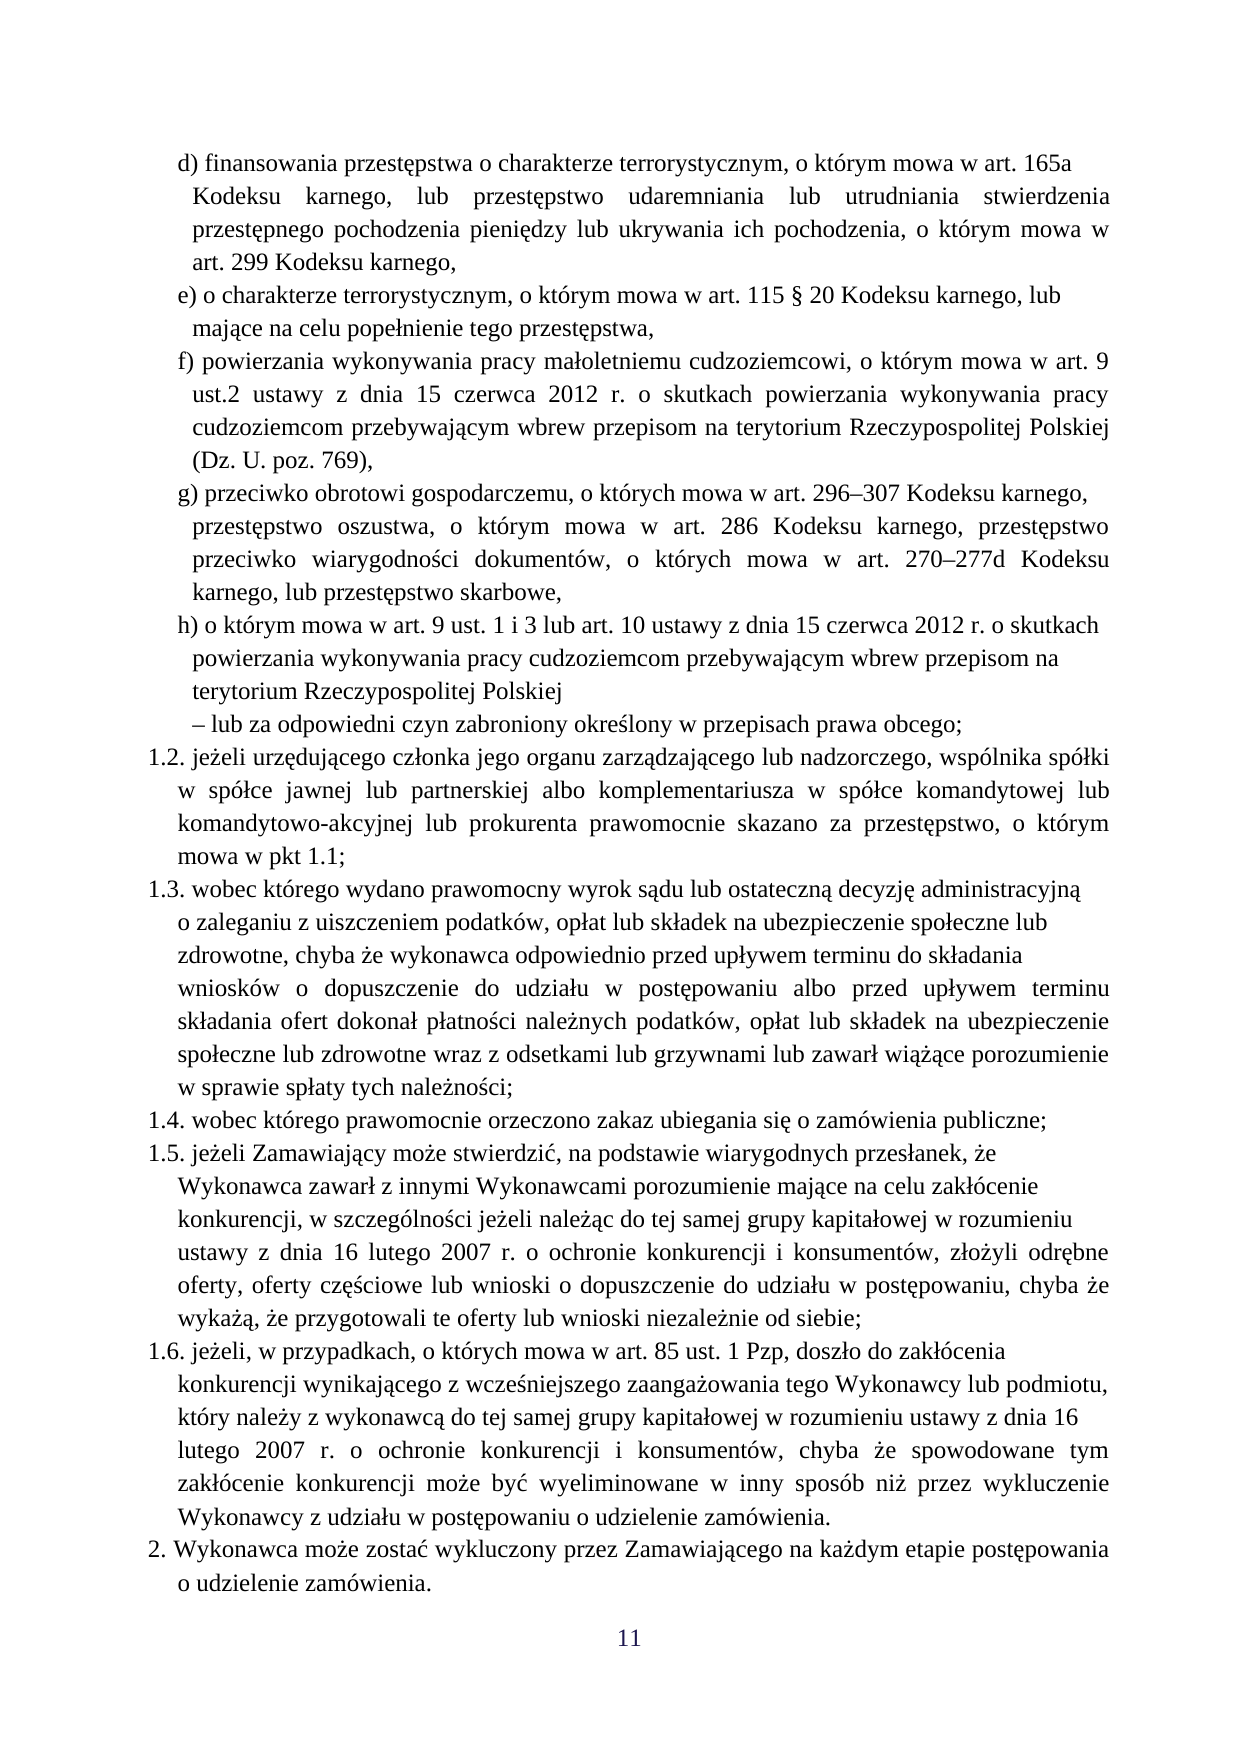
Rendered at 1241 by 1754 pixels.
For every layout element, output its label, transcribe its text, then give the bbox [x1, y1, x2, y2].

text 1.6. jeżeli, w przypadkach, o których mowa w art. 85 ust. 1 Pzp, doszło do zakłócenia [148, 1336, 1110, 1365]
text e) o charakterze terrorystycznym, o którym mowa w art. 115 § 20 Kodeksu karnego, lub [177, 280, 1110, 308]
text Kodeksu karnego, lub przestępstwo udaremniania lub utrudniania stwierdzenia przestępnego pochodzenia pieniędzy lub ukrywania ich pochodzenia, o którym mowa w art. 299 Kodeksu karnego, [192, 181, 1110, 276]
text h) o którym mowa w art. 9 ust. 1 i 3 lub art. 10 ustawy z dnia 15 czerwca 2012 r. o skutkach [177, 610, 1110, 639]
text g) przeciwko obrotowi gospodarczemu, o których mowa w art. 296–307 Kodeksu karnego, [177, 478, 1110, 507]
text zdrowotne, chyba że wykonawca odpowiednio przed upływem terminu do składania [177, 940, 1110, 969]
text o zaleganiu z uiszczeniem podatków, opłat lub składek na ubezpieczenie społeczne lub [177, 907, 1110, 936]
text konkurencji wynikającego z wcześniejszego zaangażowania tego Wykonawcy lub podmiotu, [177, 1369, 1110, 1398]
text 2. Wykonawca może zostać wykluczony przez Zamawiającego na każdym etapie postępowania o udzielenie zamówienia. [148, 1534, 1110, 1596]
text konkurencji, w szczególności jeżeli należąc do tej samej grupy kapitałowej w rozumieniu [148, 1204, 1110, 1233]
text d) finansowania przestępstwa o charakterze terrorystycznym, o którym mowa w art. 165a [177, 148, 1110, 176]
text f) powierzania wykonywania pracy małoletniemu cudzoziemcowi, o którym mowa w art. 9 ust.2 ustawy z dnia 15 czerwca 2012 r. o skutkach powierzania wykonywania pracy cudzoziemcom przebywającym wbrew przepisom na terytorium Rzeczypospolitej Polskiej (Dz. U. poz. 769), [177, 346, 1110, 474]
text 1.2. jeżeli urzędującego członka jego organu zarządzającego lub nadzorczego, wspólnika spółki w spółce jawnej lub partnerskiej albo komplementariusza w spółce komandytowej lub komandytowo-akcyjnej lub prokurenta prawomocnie skazano za przestępstwo, o którym mowa w pkt 1.1; [148, 742, 1110, 870]
text przestępstwo oszustwa, o którym mowa w art. 286 Kodeksu karnego, przestępstwo przeciwko wiarygodności dokumentów, o których mowa w art. 270–277d Kodeksu karnego, lub przestępstwo skarbowe, [192, 511, 1110, 606]
text wniosków o dopuszczenie do udziału w postępowaniu albo przed upływem terminu składania ofert dokonał płatności należnych podatków, opłat lub składek na ubezpieczenie społeczne lub zdrowotne wraz z odsetkami lub grzywnami lub zawarł wiążące porozumienie w sprawie spłaty tych należności; [177, 973, 1110, 1101]
text mające na celu popełnienie tego przestępstwa, [192, 313, 1110, 342]
text – lub za odpowiedni czyn zabroniony określony w przepisach prawa obcego; [192, 709, 1110, 738]
text 1.4. wobec którego prawomocnie orzeczono zakaz ubiegania się o zamówienia publiczne; [148, 1105, 1110, 1134]
text 1.5. jeżeli Zamawiający może stwierdzić, na podstawie wiarygodnych przesłanek, że [148, 1138, 1110, 1167]
text powierzania wykonywania pracy cudzoziemcom przebywającym wbrew przepisom na [192, 643, 1110, 672]
text Wykonawca zawarł z innymi Wykonawcami porozumienie mające na celu zakłócenie [148, 1171, 1110, 1200]
text który należy z wykonawcą do tej samej grupy kapitałowej w rozumieniu ustawy z dnia 16 [177, 1402, 1110, 1431]
text ustawy z dnia 16 lutego 2007 r. o ochronie konkurencji i konsumentów, złożyli odrębne oferty, oferty częściowe lub wnioski o dopuszczenie do udziału w postępowaniu, chyba że wykażą, że przygotowali te oferty lub wnioski niezależnie od siebie; [177, 1237, 1110, 1332]
text 1.3. wobec którego wydano prawomocny wyrok sądu lub ostateczną decyzję administracyjną [148, 874, 1110, 903]
text terytorium Rzeczypospolitej Polskiej [192, 676, 1110, 705]
text lutego 2007 r. o ochronie konkurencji i konsumentów, chyba że spowodowane tym zakłócenie konkurencji może być wyeliminowane w inny sposób niż przez wykluczenie Wykonawcy z udziału w postępowaniu o udzielenie zamówienia. [177, 1436, 1110, 1530]
